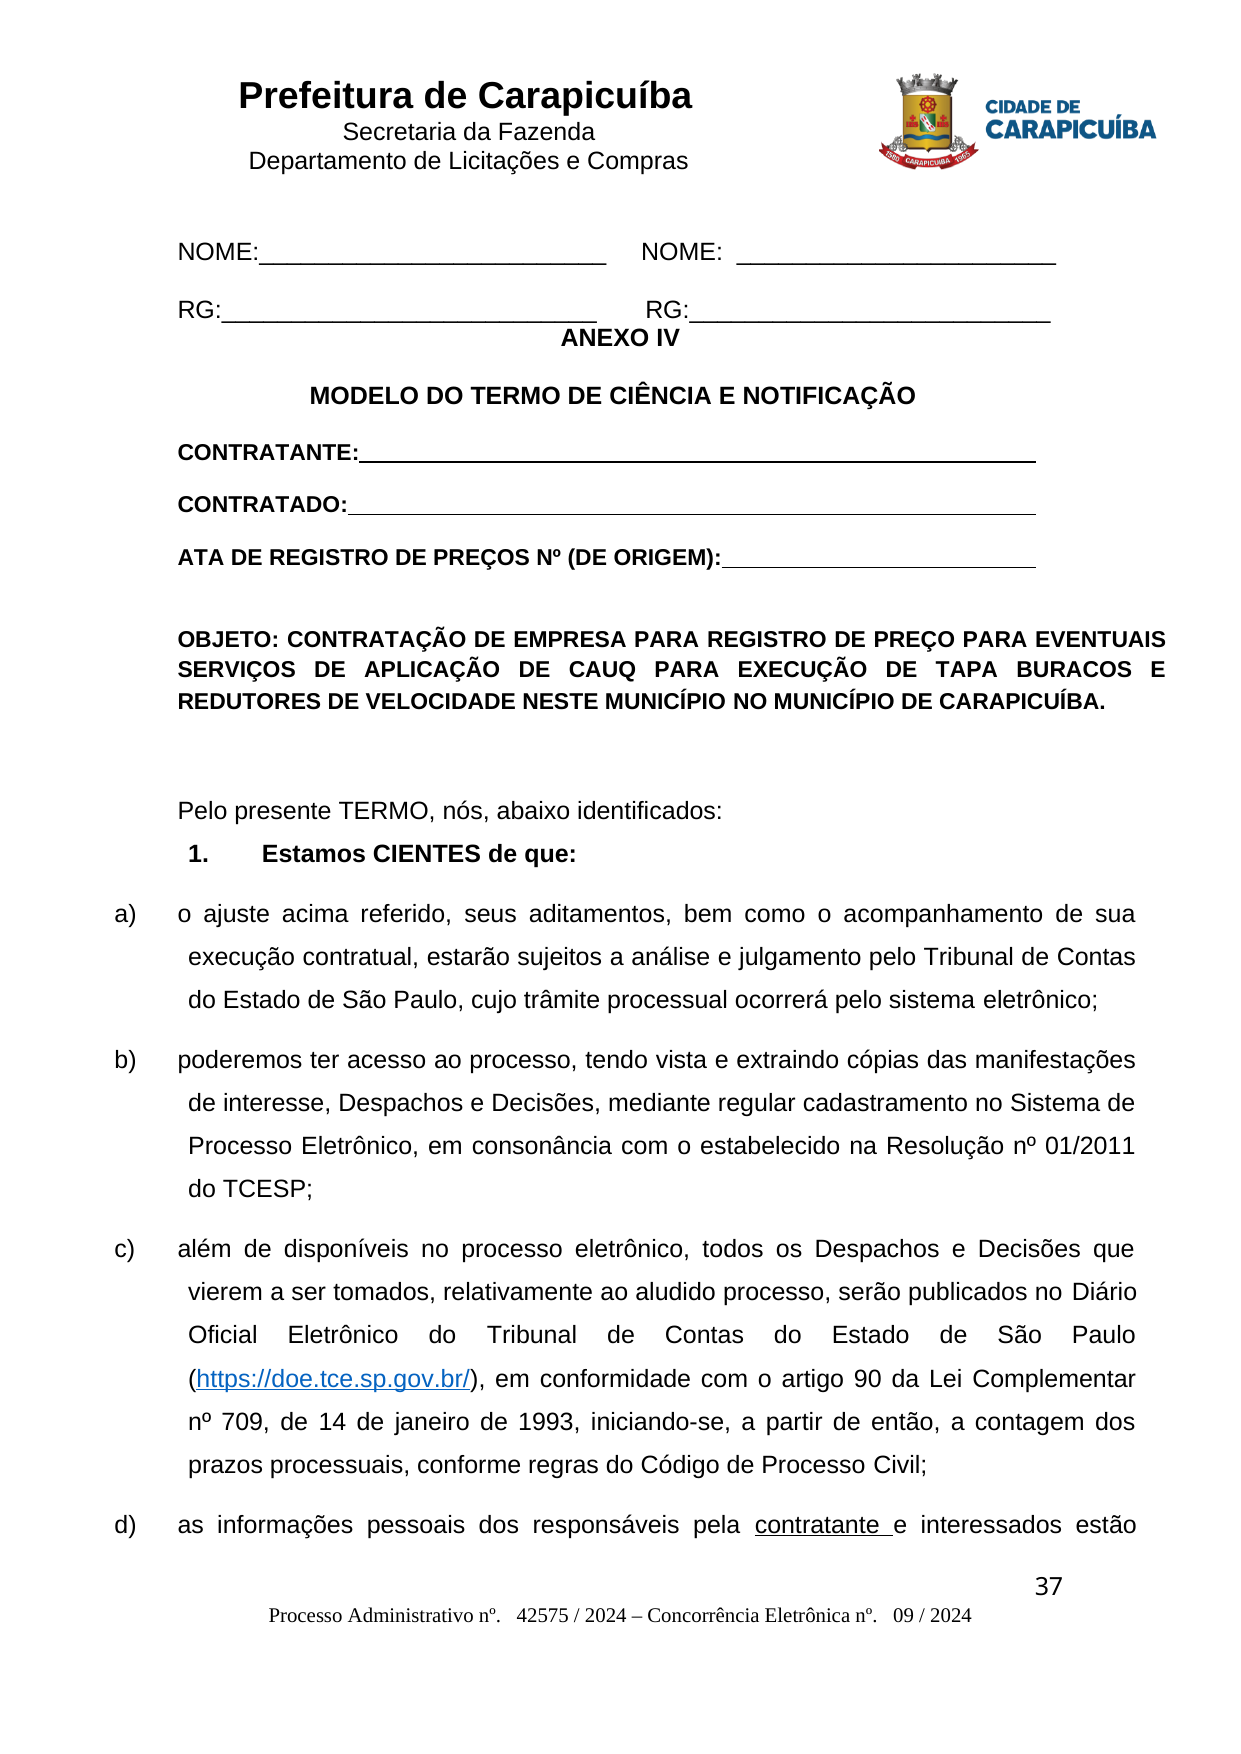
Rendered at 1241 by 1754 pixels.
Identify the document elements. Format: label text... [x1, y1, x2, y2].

text OBJETO: CONTRATAÇÃO DE EMPRESA PARA REGISTRO DE PREÇO PARA EVENTUAIS SERVIÇOS DE APLICAÇÃO DE CAUQ PARA EXECUÇÃO DE TAPA BURACOS E REDUTORES DE VELOCIDADE NESTE MUNICÍPIO NO MUNICÍPIO DE CARAPICUÍBA. [177, 626, 1167, 715]
text ANEXO IV [177, 323, 1063, 352]
list o ajuste acima referido, seus aditamentos, bem como o acompanhamento de sua execução contratual, estarão sujeitos a análise e julgamento pelo Tribunal de Contas do Estado de São Paulo, cujo trâmite processual ocorrerá pelo sistema eletrônico; [114, 899, 1137, 1014]
text NOME:_________________________ NOME: _______________________ [177, 237, 1063, 266]
text CONTRATANTE: [177, 438, 1137, 465]
text Pelo presente TERMO, nós, abaixo identificados: [177, 796, 1137, 825]
text ATA DE REGISTRO DE PREÇOS Nº (DE ORIGEM): [177, 544, 1137, 570]
text CONTRATADO: [177, 491, 1137, 517]
list poderemos ter acesso ao processo, tendo vista e extraindo cópias das manifestações de interesse, Despachos e Decisões, mediante regular cadastramento no Sistema de Processo Eletrônico, em consonância com o estabelecido na Resolução nº 01/2011 do TCESP; [114, 1045, 1137, 1203]
list Estamos CIENTES de que: [188, 839, 1137, 868]
text MODELO DO TERMO DE CIÊNCIA E NOTIFICAÇÃO [177, 381, 1048, 410]
text RG:___________________________ RG:__________________________ [177, 295, 1063, 323]
list além de disponíveis no processo eletrônico, todos os Despachos e Decisões que vierem a ser tomados, relativamente ao aludido processo, serão publicados no Diário Oficial Eletrônico do Tribunal de Contas do Estado de São Paulo (https://doe.tce.sp.gov.br/), em conformidade com o artigo 90 da Lei Complementar nº 709, de 14 de janeiro de 1993, iniciando-se, a partir de então, a contagem dos prazos processuais, conforme regras do Código de Processo Civil; [114, 1234, 1137, 1478]
picture [877, 65, 1159, 172]
